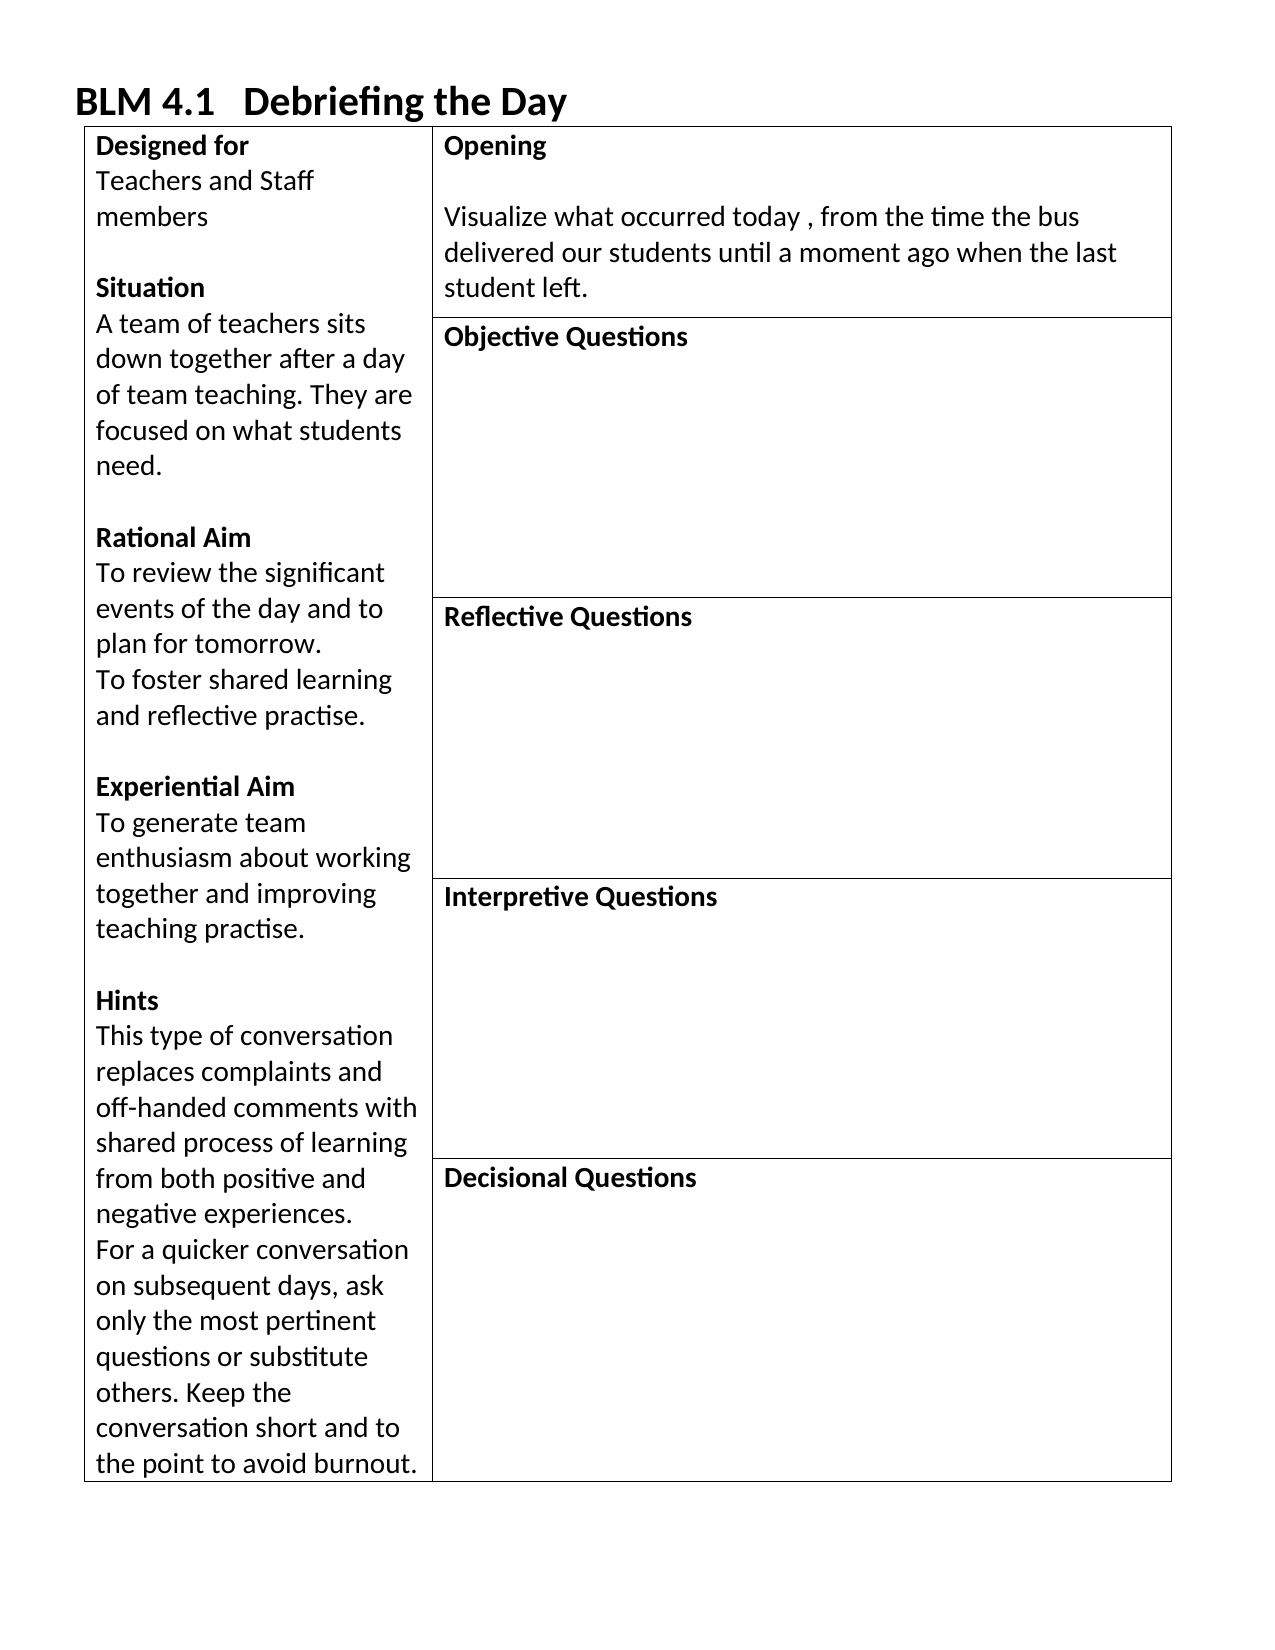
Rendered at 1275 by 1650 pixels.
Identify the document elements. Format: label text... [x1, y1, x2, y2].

table_cell Interpretive Questions [433, 879, 1171, 1158]
table_header Designed for Teachers and Staff members Situation A team of teachers sits down together after a day of team teaching. They are focused on what students need. Rational Aim To review the significant events of the day and to plan for tomorrow. To foster shared learning and reflective practise. Experiential Aim To generate team enthusiasm about working together and improving teaching practise. Hints This type of conversation replaces complaints and off-handed comments with shared process of learning from both positive and negative experiences. For a quicker conversation on subsequent days, ask only the most pertinent questions or substitute others. Keep the conversation short and to the point to avoid burnout. [85, 127, 432, 1481]
text BLM 4.1 Debriefing the Day [75, 75, 1200, 126]
table_cell Decisional Questions [433, 1159, 1171, 1481]
table_header Opening Visualize what occurred today , from the time the bus delivered our students until a moment ago when the last student left. [433, 127, 1171, 317]
table_cell Objective Questions [433, 318, 1171, 597]
table_cell Reflective Questions [433, 598, 1171, 877]
